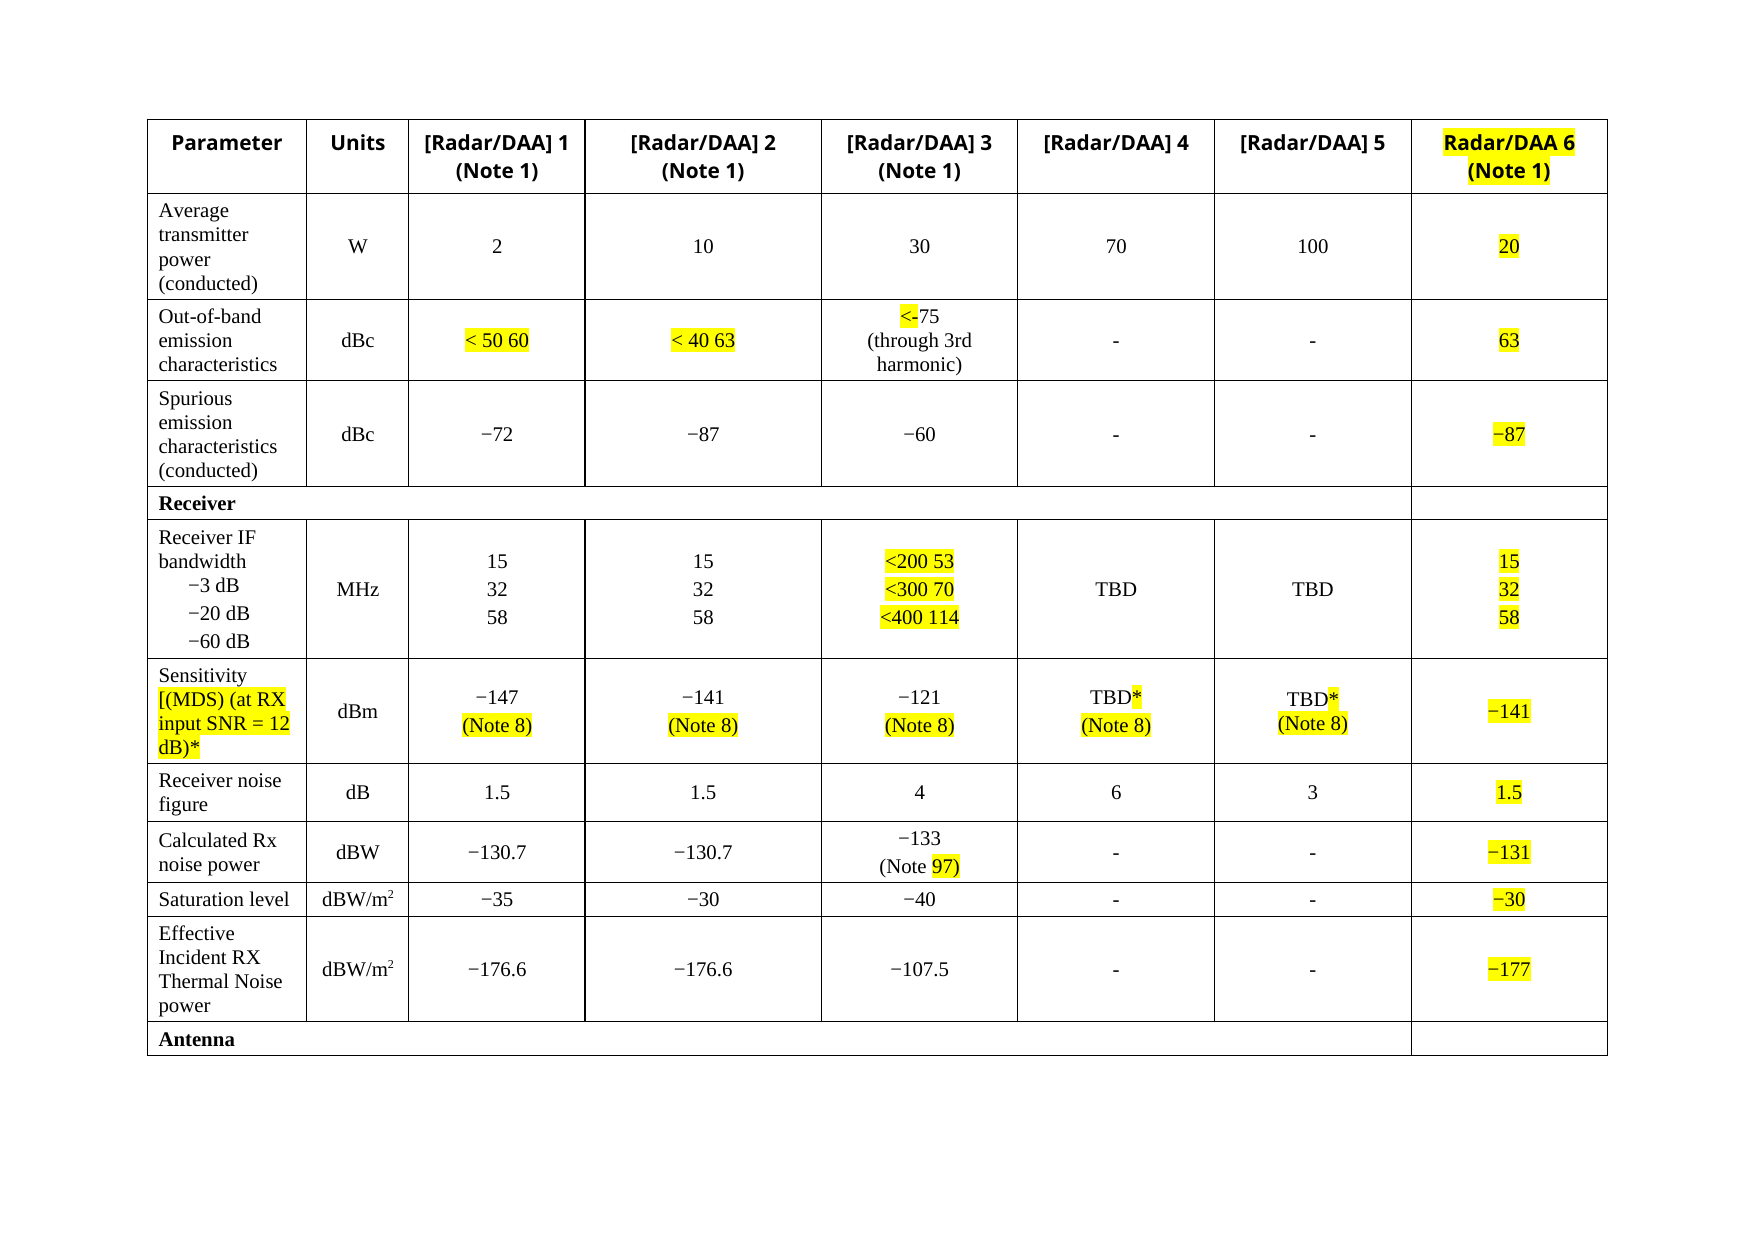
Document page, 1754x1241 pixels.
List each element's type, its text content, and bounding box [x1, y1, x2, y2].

table_cell 6 [1018, 764, 1214, 821]
table_cell Receiver IF bandwidth −3 dB −20 dB −60 dB [148, 520, 306, 657]
table_cell −40 [822, 883, 1017, 916]
table_cell - [1018, 883, 1214, 916]
table_cell dB [307, 764, 408, 821]
table_cell [1412, 194, 1607, 299]
table_cell - [1215, 883, 1411, 916]
table_cell Receiver [148, 487, 1411, 519]
table_cell −72 [409, 381, 584, 486]
table_cell Sensitivity [148, 659, 306, 763]
table_cell dBc [307, 381, 408, 486]
table_cell −60 [822, 381, 1017, 486]
table_cell −133 (Note ) [822, 822, 1017, 882]
table_header Parameter [148, 120, 306, 193]
table_cell −141 [586, 659, 821, 763]
table_header [Radar/DAA] 4 [1018, 120, 1214, 193]
table_cell - [1018, 822, 1214, 882]
table_cell [1412, 659, 1607, 763]
table_cell −87 [586, 381, 821, 486]
table_cell dBW/m2 [307, 883, 408, 916]
table_header Units [307, 120, 408, 193]
table_cell [1412, 822, 1607, 882]
table_cell dBW/m2 [307, 917, 408, 1021]
table_cell dBW [307, 822, 408, 882]
table_cell [1412, 883, 1607, 916]
table_cell TBD [1215, 520, 1411, 657]
table_cell −30 [586, 883, 821, 916]
table_cell 1.5 [409, 764, 584, 821]
table_cell 1.5 [586, 764, 821, 821]
table_cell Receiver noise figure [148, 764, 306, 821]
table_cell - [1215, 917, 1411, 1021]
table_cell Antenna [148, 1022, 1411, 1055]
table_cell TBD [1215, 659, 1411, 763]
table_cell TBD [1018, 520, 1214, 657]
table_cell - [1215, 300, 1411, 380]
table_cell MHz [307, 520, 408, 657]
table_cell [1412, 300, 1607, 380]
table_cell dBc [307, 300, 408, 380]
table_cell 15 32 58 [409, 520, 584, 657]
table_cell [822, 520, 1017, 657]
table_cell Calculated Rx noise power [148, 822, 306, 882]
table_cell [1412, 1022, 1607, 1055]
table_cell Effective Incident RX Thermal Noise power [148, 917, 306, 1021]
table_cell Average transmitter power (conducted) [148, 194, 306, 299]
table_cell 4 [822, 764, 1017, 821]
table_cell - [1018, 917, 1214, 1021]
table_cell - [1018, 300, 1214, 380]
table_header Radar/DAA 1 (Note 1) [409, 120, 584, 193]
table_cell 2 [409, 194, 584, 299]
table_cell −130.7 [409, 822, 584, 882]
table_cell -75 (through 3rd harmonic) [822, 300, 1017, 380]
table_cell [1412, 381, 1607, 486]
table_header [1412, 120, 1607, 193]
table_cell - [1215, 822, 1411, 882]
table_cell [586, 300, 821, 380]
table_cell 15 32 58 [586, 520, 821, 657]
table_cell [1412, 764, 1607, 821]
table_cell 30 [822, 194, 1017, 299]
table_cell [1412, 917, 1607, 1021]
table_cell −35 [409, 883, 584, 916]
table_cell Out-of-band emission characteristics [148, 300, 306, 380]
table_cell 10 [586, 194, 821, 299]
table_cell [409, 300, 584, 380]
table_header Radar/DAA 2 (Note 1) [586, 120, 821, 193]
table_cell [1412, 487, 1607, 519]
table_cell 70 [1018, 194, 1214, 299]
table_cell −107.5 [822, 917, 1017, 1021]
table_cell 3 [1215, 764, 1411, 821]
table_cell Saturation level [148, 883, 306, 916]
table_cell −176.6 [586, 917, 821, 1021]
table_cell Spurious emission characteristics (conducted) [148, 381, 306, 486]
table_cell - [1018, 381, 1214, 486]
table_cell −147 [409, 659, 584, 763]
table_cell - [1215, 381, 1411, 486]
table_cell −121 [822, 659, 1017, 763]
table_header Radar/DAA 3 (Note 1) [822, 120, 1017, 193]
table_cell W [307, 194, 408, 299]
table_cell 100 [1215, 194, 1411, 299]
table_cell [1412, 520, 1607, 657]
table_cell −176.6 [409, 917, 584, 1021]
table_cell dBm [307, 659, 408, 763]
table_cell −130.7 [586, 822, 821, 882]
table_header [Radar/DAA] 5 [1215, 120, 1411, 193]
table_cell TBD 8 [1018, 659, 1214, 763]
